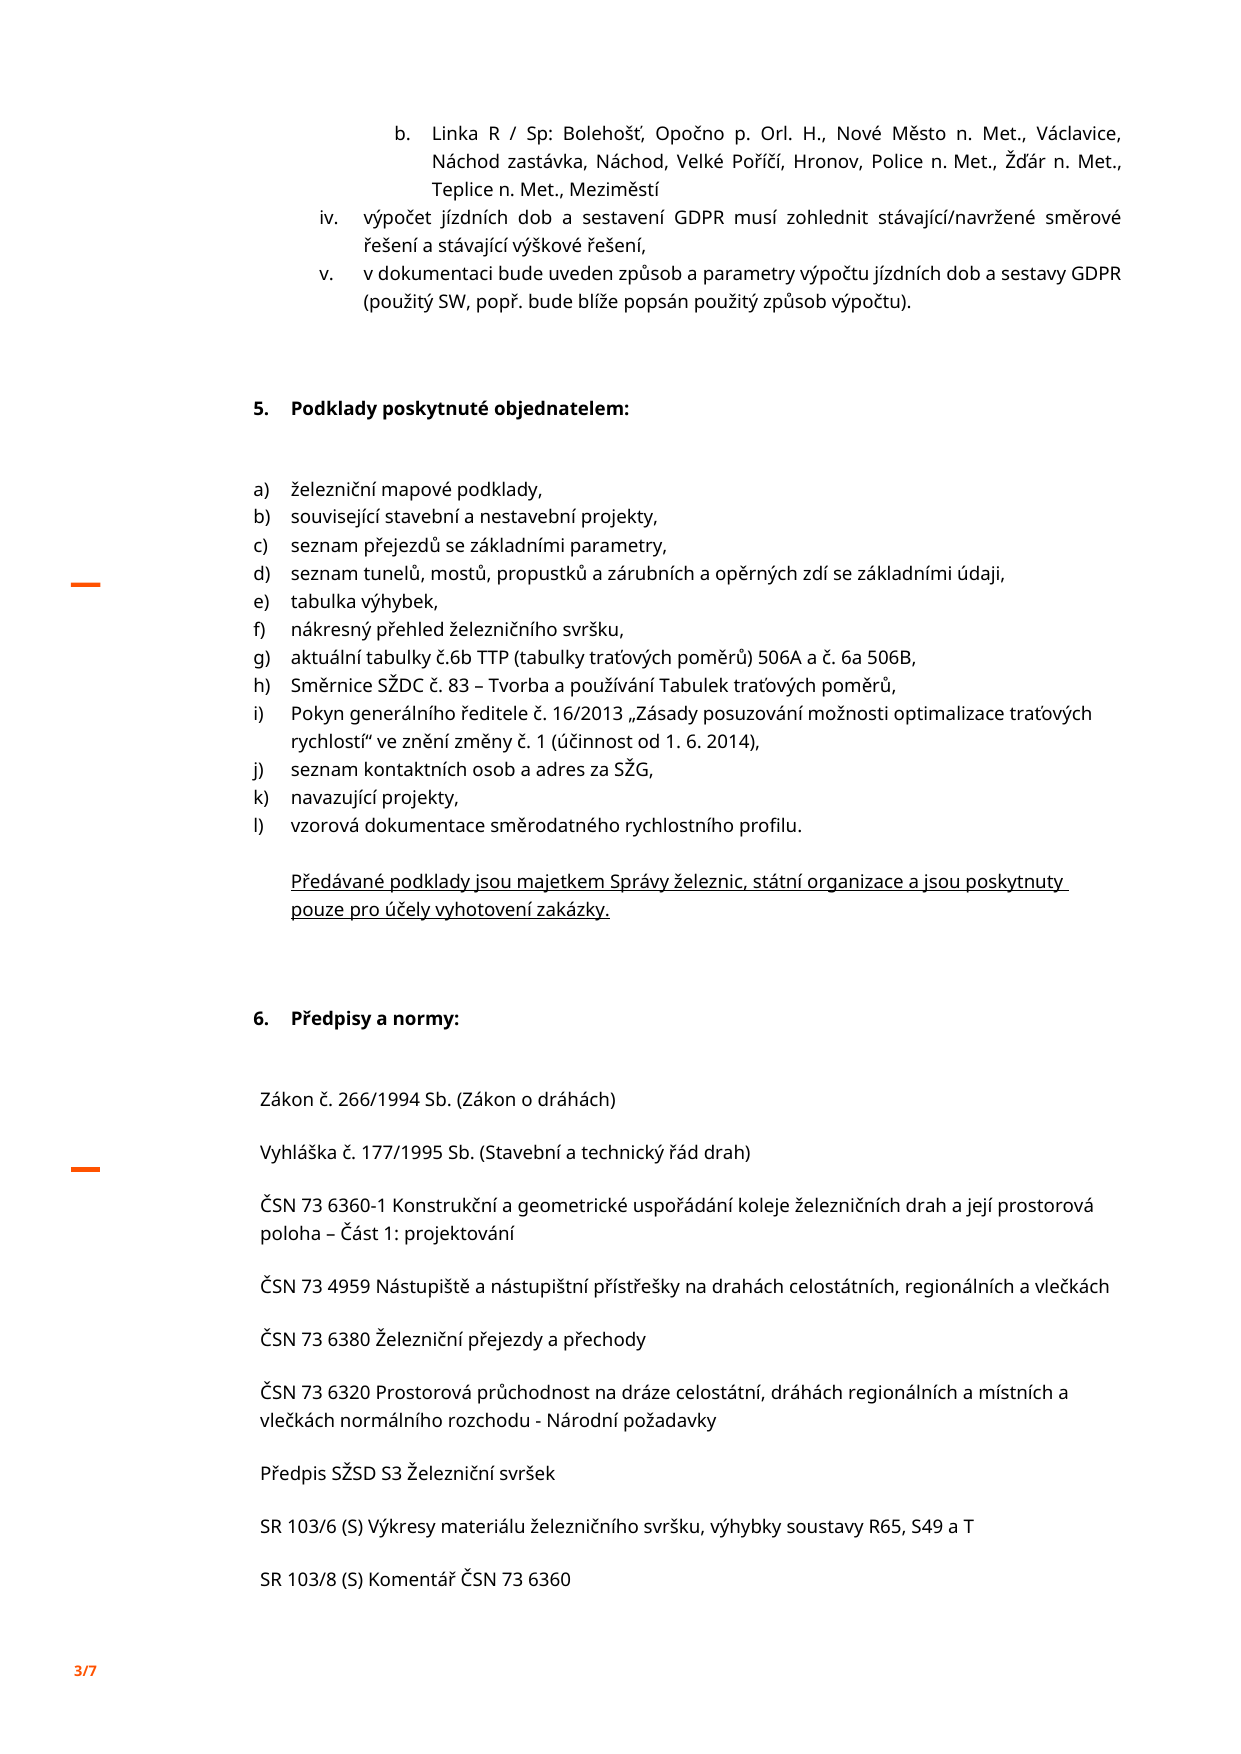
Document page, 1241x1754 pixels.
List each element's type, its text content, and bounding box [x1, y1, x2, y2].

list nákresný přehled železničního svršku, [253, 616, 1122, 641]
list seznam přejezdů se základními parametry, [253, 532, 1122, 557]
list navazující projekty, [253, 784, 1122, 809]
list v dokumentaci bude uveden způsob a parametry výpočtu jízdních dob a sestavy GDPR (použitý SW, popř. bude blíže popsán použitý způsob výpočtu). [319, 261, 1122, 314]
text Předpis SŽSD S3 Železniční svršek [260, 1460, 1122, 1486]
text ČSN 73 4959 Nástupiště a nástupištní přístřešky na drahách celostátních, regionálních a vlečkách [260, 1273, 1122, 1299]
text SR 103/6 (S) Výkresy materiálu železničního svršku, výhybky soustavy R65, S49 a T [260, 1513, 1122, 1539]
text ČSN 73 6360-1 Konstrukční a geometrické uspořádání koleje železničních drah a její prostorová poloha – Část 1: projektování [260, 1192, 1122, 1246]
subtitle Podklady poskytnuté objednatelem: [253, 395, 1122, 420]
list seznam tunelů, mostů, propustků a zárubních a opěrných zdí se základními údaji, [253, 560, 1122, 585]
text Vyhláška č. 177/1995 Sb. (Stavební a technický řád drah) [260, 1139, 1122, 1165]
subtitle Předpisy a normy: [253, 1005, 1122, 1031]
text ČSN 73 6320 Prostorová průchodnost na dráze celostátní, dráhách regionálních a místních a vlečkách normálního rozchodu - Národní požadavky [260, 1379, 1122, 1433]
list Směrnice SŽDC č. 83 – Tvorba a používání Tabulek traťových poměrů, [253, 672, 1122, 697]
text SR 103/8 (S) Komentář ČSN 73 6360 [260, 1566, 1122, 1592]
list Linka R / Sp: Bolehošť, Opočno p. Orl. H., Nové Město n. Met., Václavice, Náchod zastávka, Náchod, Velké Poříčí, Hronov, Police n. Met., Žďár n. Met., Teplice n. Met., Meziměstí [394, 121, 1122, 202]
list Předávané podklady jsou majetkem Správy železnic, státní organizace a jsou poskytnuty pouze pro účely vyhotovení zakázky. [291, 868, 1122, 922]
text Zákon č. 266/1994 Sb. (Zákon o dráhách) [260, 1086, 1122, 1112]
list Pokyn generálního ředitele č. 16/2013 „Zásady posuzování možnosti optimalizace traťových rychlostí“ ve znění změny č. 1 (účinnost od 1. 6. 2014), [253, 700, 1122, 753]
list výpočet jízdních dob a sestavení GDPR musí zohlednit stávající/navržené směrové řešení a stávající výškové řešení, [319, 205, 1122, 258]
list seznam kontaktních osob a adres za SŽG, [253, 756, 1122, 782]
text ČSN 73 6380 Železniční přejezdy a přechody [260, 1326, 1122, 1352]
list tabulka výhybek, [253, 588, 1122, 613]
list železniční mapové podklady, [253, 476, 1122, 501]
list vzorová dokumentace směrodatného rychlostního profilu. [253, 812, 1122, 838]
list aktuální tabulky č.6b TTP (tabulky traťových poměrů) 506A a č. 6a 506B, [253, 644, 1122, 669]
list související stavební a nestavební projekty, [253, 504, 1122, 529]
